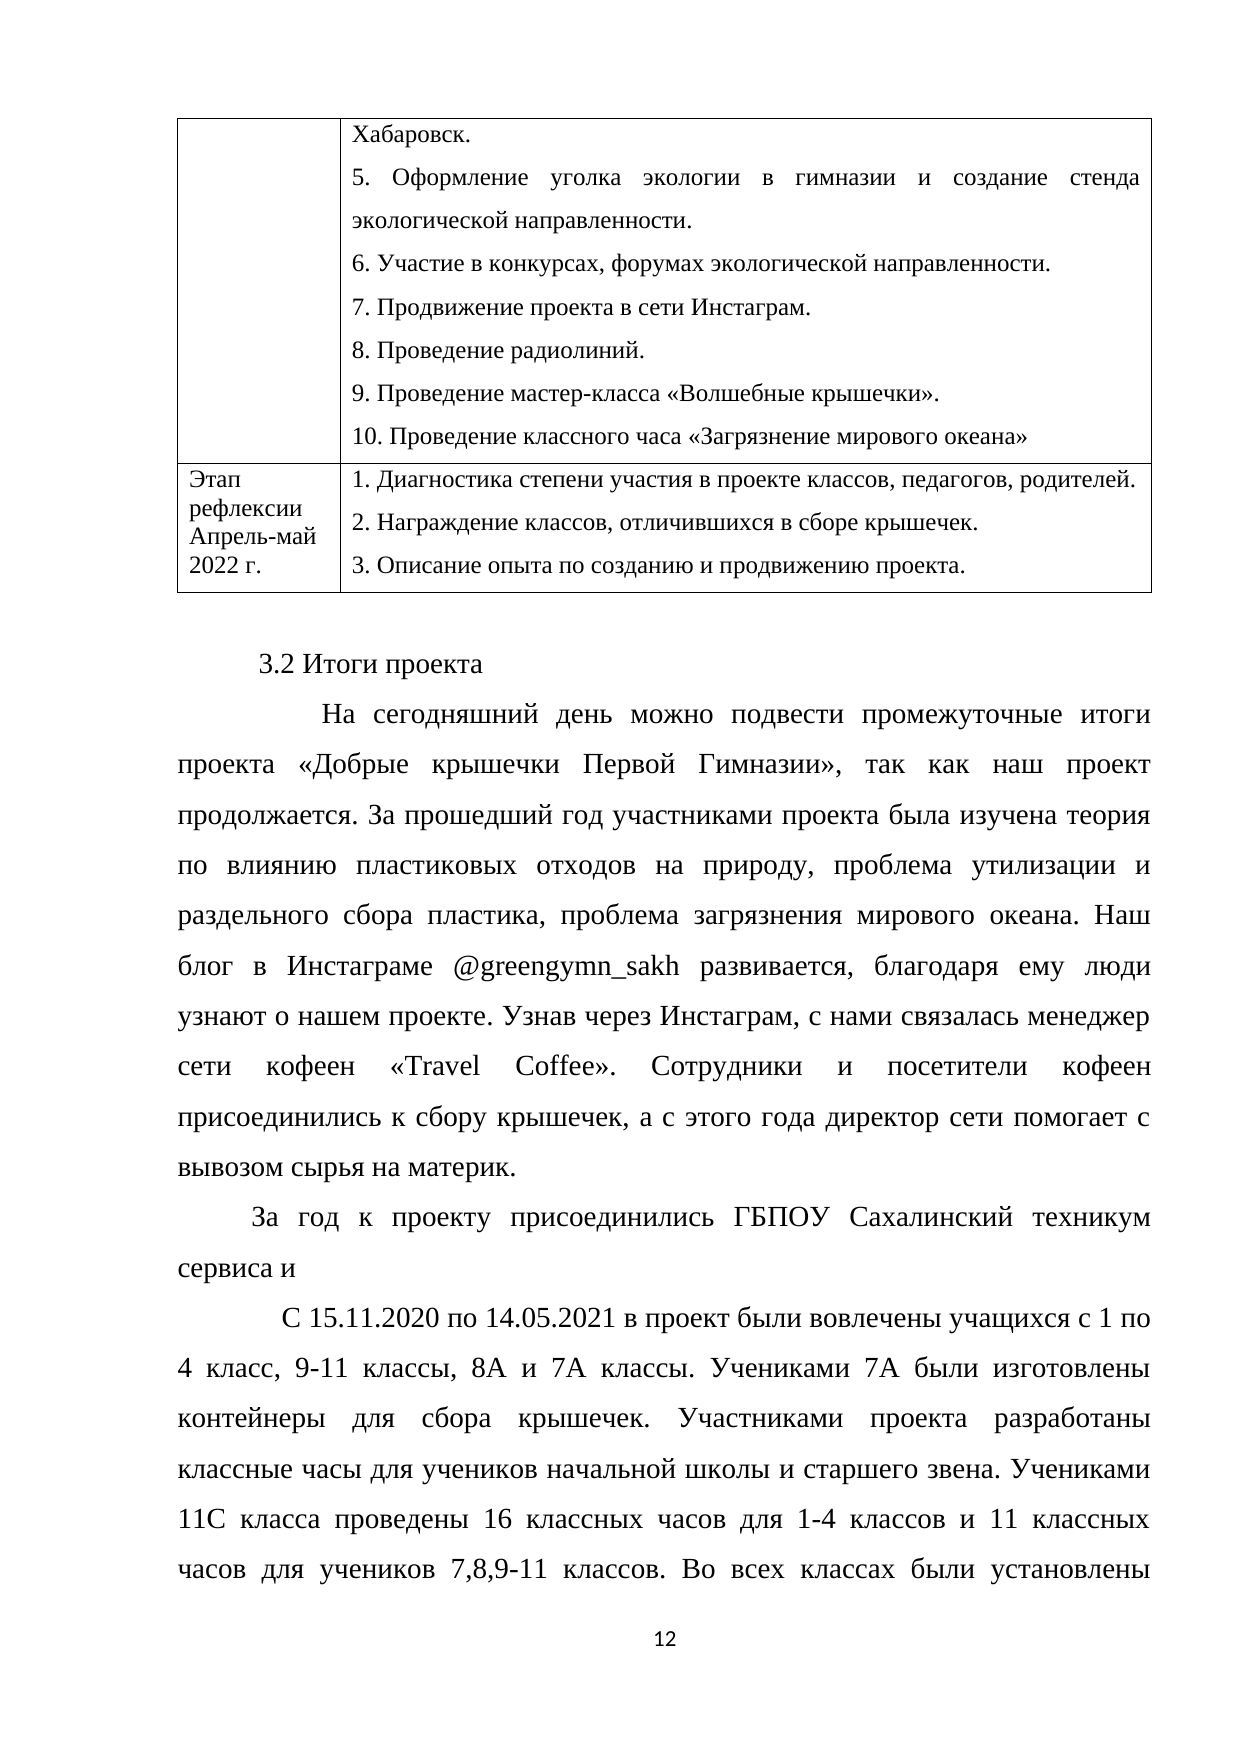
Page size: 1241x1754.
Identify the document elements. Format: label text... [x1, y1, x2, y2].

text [177, 1300, 1152, 1585]
table_cell 1. Диагностика степени участия в проекте классов, педагогов, родителей. 2. Награждение классов, отличившихся в сборе крышечек. 3. Описание опыта по созданию и продвижению проекта. [341, 464, 1151, 592]
text За год к проекту присоединились ГБПОУ Сахалинский техникум сервиса и [177, 1199, 1152, 1283]
text На сегодняшний день можно подвести промежуточные итоги проекта «Добрые крышечки Первой Гимназии», так как наш проект продолжается. За прошедший год участниками проекта была изучена теория по влиянию пластиковых отходов на природу, проблема утилизации и раздельного сбора пластика, проблема загрязнения мирового океана. Наш блог в Инстаграме @greengymn_sakh развивается, благодаря ему люди узнают о нашем проекте. Узнав через Инстаграм, с нами связалась менеджер сети кофеен «Travel Coffee». Сотрудники и посетители кофеен присоединились к сбору крышечек, а с этого года директор сети помогает с вывозом сырья на материк. [177, 696, 1152, 1183]
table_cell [178, 119, 340, 463]
text 3.2 Итоги проекта [177, 646, 1152, 679]
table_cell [341, 119, 1151, 463]
table_cell Этап рефлексии Апрель-май 2022 г. [178, 464, 340, 592]
